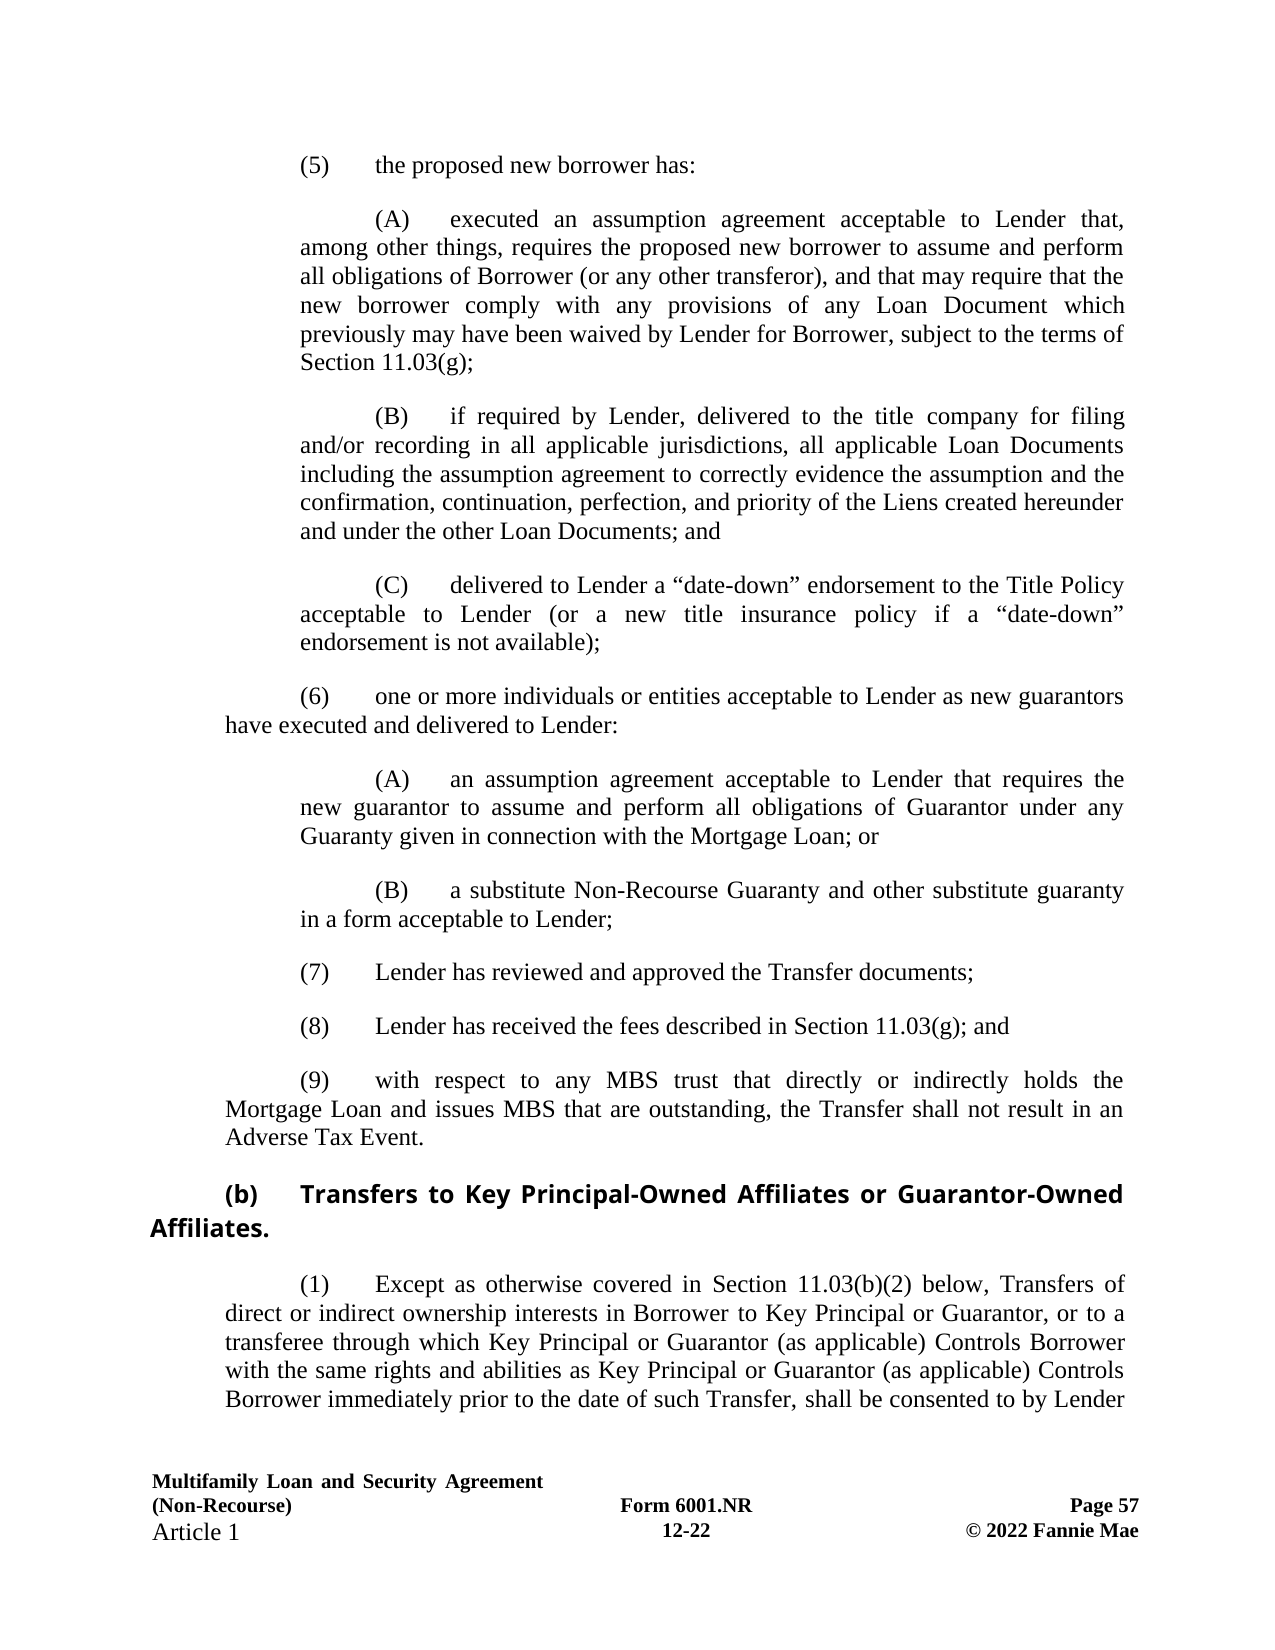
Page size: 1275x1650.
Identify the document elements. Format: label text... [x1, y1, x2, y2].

subtitle if required by Lender, delivered to the title company for filing and/or recording in all applicable jurisdictions, all applicable Loan Documents including the assumption agreement to correctly evidence the assumption and the confirmation, continuation, perfection, and priority of the Liens created hereunder and under the other Loan Documents; and [300, 401, 1125, 545]
subtitle Lender has received the fees described in Section 11.03(g); and [225, 1011, 1125, 1040]
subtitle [225, 1269, 1125, 1413]
subtitle Lender has reviewed and approved the Transfer documents; [225, 957, 1125, 986]
subtitle Transfers to Key Principal-Owned Affiliates or Guarantor-Owned Affiliates. [150, 1176, 1125, 1244]
subtitle the proposed new borrower has: [225, 150, 1125, 179]
subtitle an assumption agreement acceptable to Lender that requires the new guarantor to assume and perform all obligations of Guarantor under any Guaranty given in connection with the Mortgage Loan; or [300, 764, 1125, 850]
subtitle executed an assumption agreement acceptable to Lender that, among other things, requires the proposed new borrower to assume and perform all obligations of Borrower (or any other transferor), and that may require that the new borrower comply with any provisions of any Loan Document which previously may have been waived by Lender for Borrower, subject to the terms of Section 11.03(g); [300, 204, 1125, 376]
subtitle delivered to Lender a “date-down” endorsement to the Title Policy acceptable to Lender (or a new title insurance policy if a “date-down” endorsement is not available); [300, 570, 1125, 656]
subtitle a substitute Non-Recourse Guaranty and other substitute guaranty in a form acceptable to Lender; [300, 875, 1125, 932]
subtitle with respect to any MBS trust that directly or indirectly holds the Mortgage Loan and issues MBS that are outstanding, the Transfer shall not result in an Adverse Tax Event. [225, 1065, 1125, 1151]
subtitle one or more individuals or entities acceptable to Lender as new guarantors have executed and delivered to Lender: [225, 681, 1125, 739]
